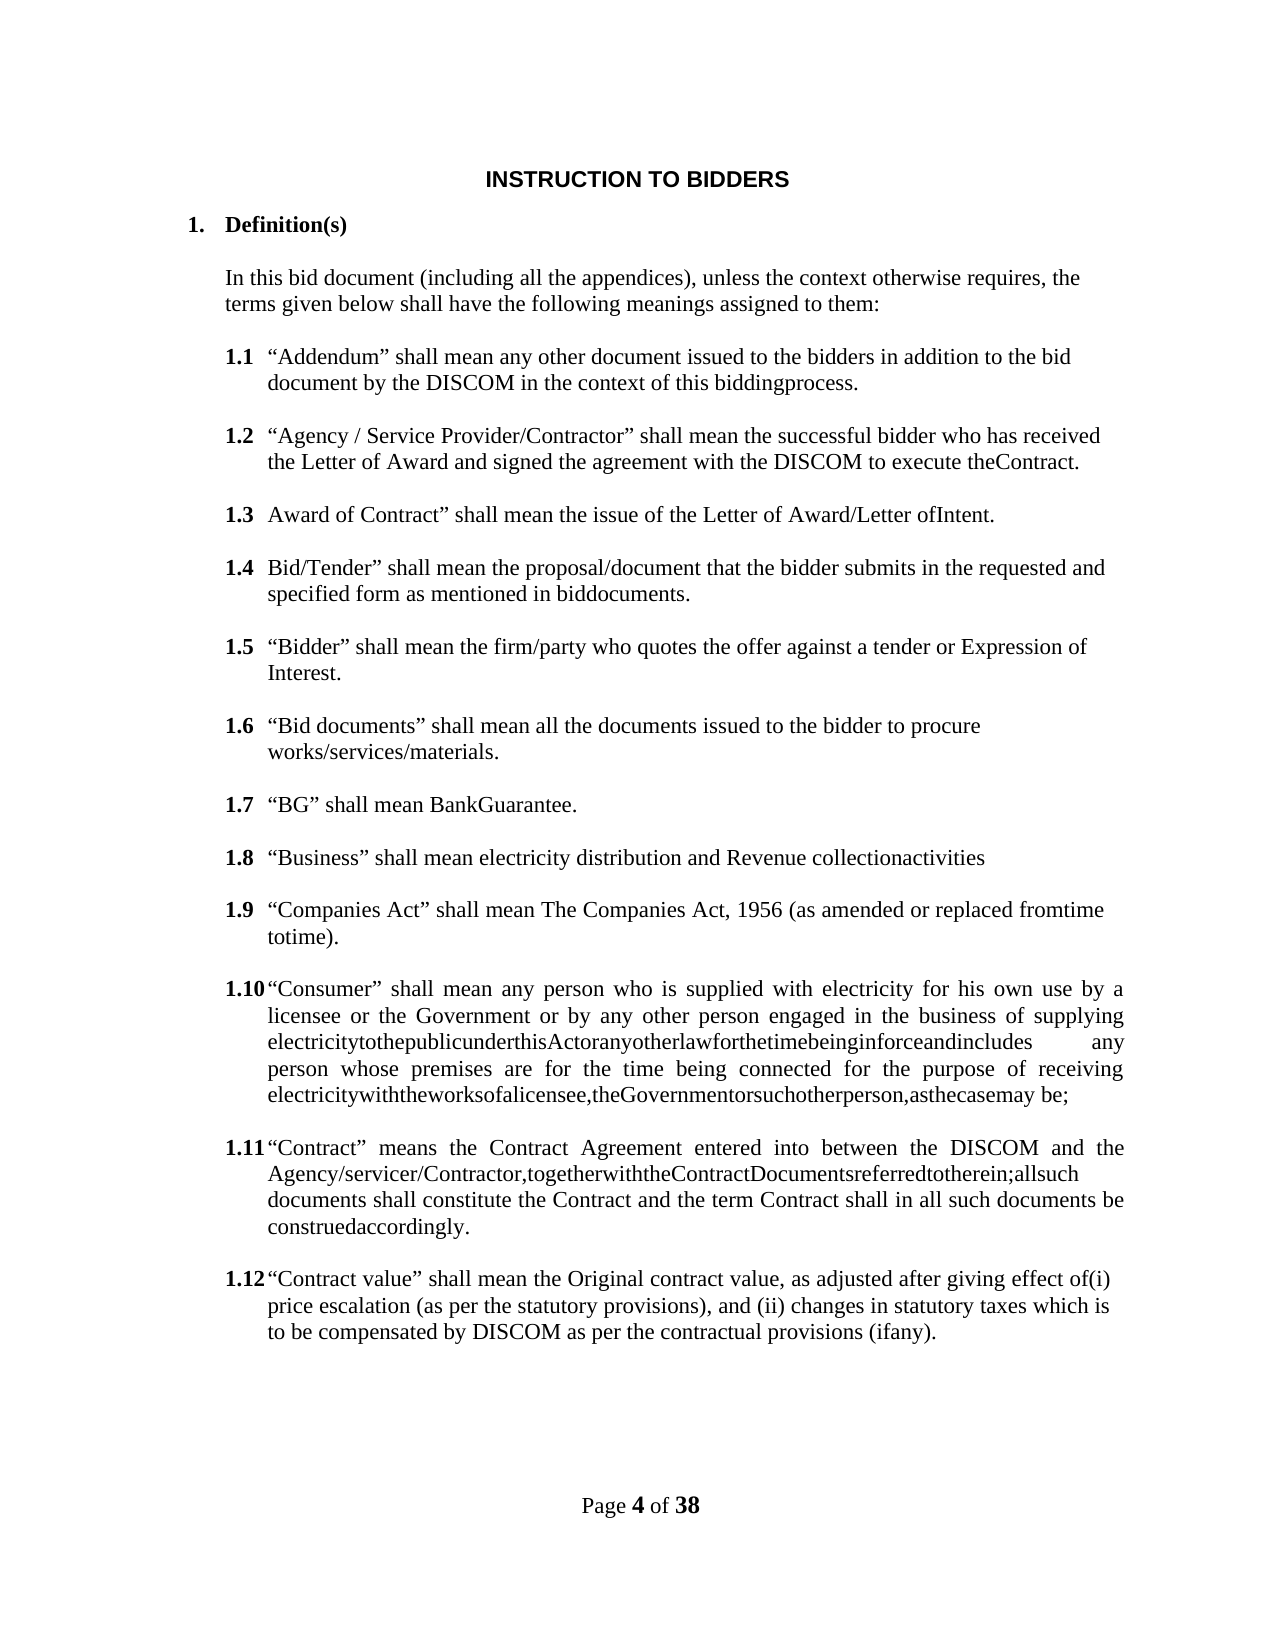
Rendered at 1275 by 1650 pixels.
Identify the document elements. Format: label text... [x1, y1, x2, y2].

list “Contract” means the Contract Agreement entered into between the DISCOM and the Agency/servicer/Contractor,togetherwiththeContractDocumentsreferredtotherein;allsuch documents shall constitute the Contract and the term Contract shall in all such documents be construedaccordingly. [225, 1134, 1126, 1239]
list “BG” shall mean BankGuarantee. [225, 791, 1225, 817]
list “Contract value” shall mean the Original contract value, as adjusted after giving effect of(i) price escalation (as per the statutory provisions), and (ii) changes in statutory taxes which is to be compensated by DISCOM as per the contractual provisions (ifany). [225, 1266, 1112, 1344]
list “Agency / Service Provider/Contractor” shall mean the successful bidder who has received the Letter of Award and signed the agreement with the DISCOM to execute theContract. [225, 422, 1102, 475]
text In this bid document (including all the appendices), unless the context otherwise requires, the terms given below shall have the following meanings assigned to them: [225, 264, 1083, 316]
list Bid/Tender” shall mean the proposal/document that the bidder submits in the requested and specified form as mentioned in biddocuments. [225, 554, 1107, 606]
list “Bid documents” shall mean all the documents issued to the bidder to procure works/services/materials. [225, 712, 982, 764]
list Definition(s) [187, 211, 1225, 238]
list “Addendum” shall mean any other document issued to the bidders in addition to the bid document by the DISCOM in the context of this biddingprocess. [225, 343, 1072, 395]
list “Business” shall mean electricity distribution and Revenue collectionactivities [225, 844, 1225, 870]
list Award of Contract” shall mean the issue of the Letter of Award/Letter ofIntent. [225, 501, 1225, 527]
list “Consumer” shall mean any person who is supplied with electricity for his own use by a licensee or the Government or by any other person engaged in the business of supplying electricitytothepublicunderthisActoranyotherlawforthetimebeinginforceandincludes any person whose premises are for the time being connected for the purpose of receiving electricitywiththeworksofalicensee,theGovernmentorsuchotherperson,asthecasemay be; [225, 976, 1126, 1107]
list “Bidder” shall mean the firm/party who quotes the offer against a tender or Expression of Interest. [225, 633, 1089, 686]
list “Companies Act” shall mean The Companies Act, 1956 (as amended or replaced fromtime totime). [225, 896, 1106, 949]
subtitle INSTRUCTION TO BIDDERS [251, 166, 1024, 192]
